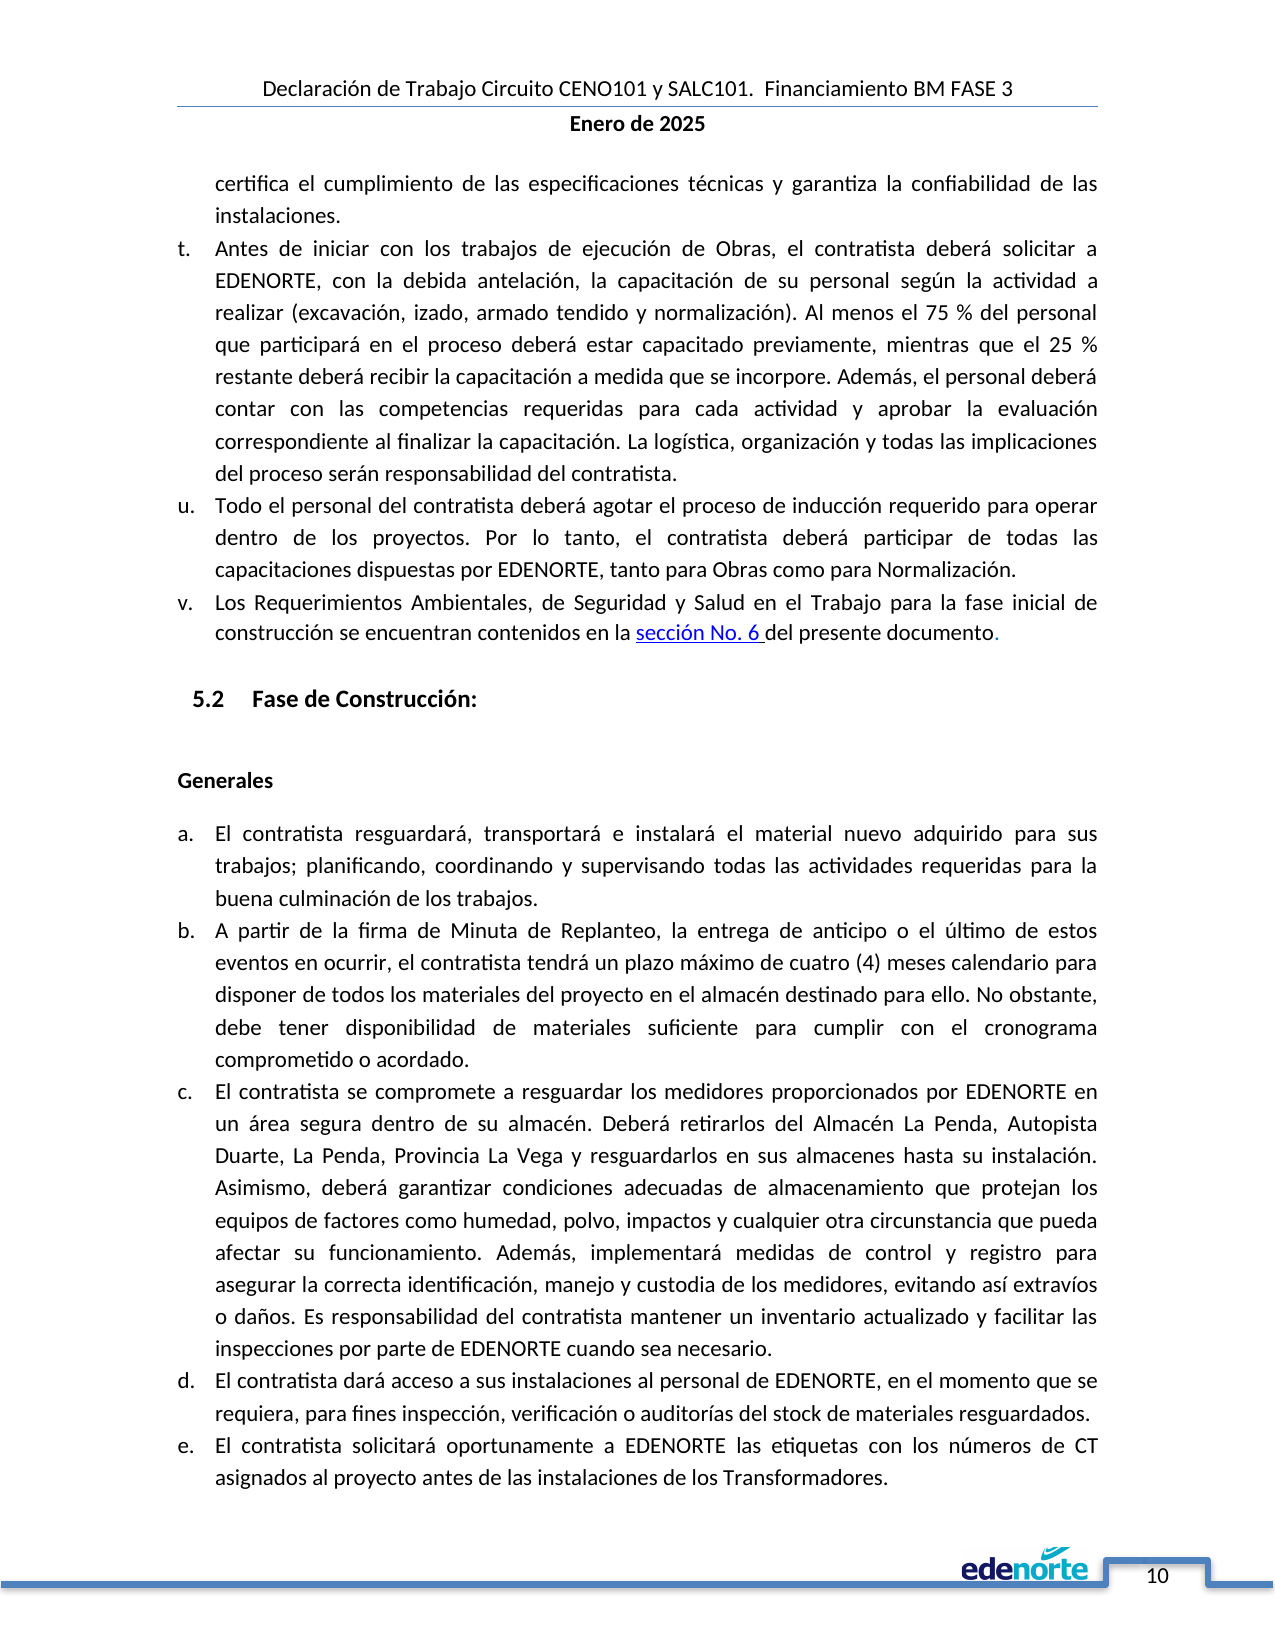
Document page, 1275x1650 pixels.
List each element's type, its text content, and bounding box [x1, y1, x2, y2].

list Todo el personal del contratista deberá agotar el proceso de inducción requerido para operar dentro de los proyectos. Por lo tanto, el contratista deberá participar de todas las capacitaciones dispuestas por EDENORTE, tanto para Obras como para Normalización. [177, 491, 1098, 583]
list Antes de iniciar con los trabajos de ejecución de Obras, el contratista deberá solicitar a EDENORTE, con la debida antelación, la capacitación de su personal según la actividad a realizar (excavación, izado, armado tendido y normalización). Al menos el 75 % del personal que participará en el proceso deberá estar capacitado previamente, mientras que el 25 % restante deberá recibir la capacitación a medida que se incorpore. Además, el personal deberá contar con las competencias requeridas para cada actividad y aprobar la evaluación correspondiente al finalizar la capacitación. La logística, organización y todas las implicaciones del proceso serán responsabilidad del contratista. [177, 234, 1098, 487]
list El contratista solicitará oportunamente a EDENORTE las etiquetas con los números de CT asignados al proyecto antes de las instalaciones de los Transformadores. [177, 1431, 1098, 1491]
list El contratista se compromete a resguardar los medidores proporcionados por EDENORTE en un área segura dentro de su almacén. Deberá retirarlos del Almacén La Penda, Autopista Duarte, La Penda, Provincia La Vega y resguardarlos en sus almacenes hasta su instalación. Asimismo, deberá garantizar condiciones adecuadas de almacenamiento que protejan los equipos de factores como humedad, polvo, impactos y cualquier otra circunstancia que pueda afectar su funcionamiento. Además, implementará medidas de control y registro para asegurar la correcta identificación, manejo y custodia de los medidores, evitando así extravíos o daños. Es responsabilidad del contratista mantener un inventario actualizado y facilitar las inspecciones por parte de EDENORTE cuando sea necesario. [177, 1077, 1098, 1362]
list Los Requerimientos Ambientales, de Seguridad y Salud en el Trabajo para la fase inicial de construcción se encuentran contenidos en la sección No. 6 del presente documento. [177, 588, 1098, 646]
subtitle Fase de Construcción: [192, 683, 1098, 713]
picture [961, 1547, 1088, 1580]
list A partir de la firma de Minuta de Replanteo, la entrega de anticipo o el último de estos eventos en ocurrir, el contratista tendrá un plazo máximo de cuatro (4) meses calendario para disponer de todos los materiales del proyecto en el almacén destinado para ello. No obstante, debe tener disponibilidad de materiales suficiente para cumplir con el cronograma comprometido o acordado. [177, 916, 1098, 1073]
list El contratista dará acceso a sus instalaciones al personal de EDENORTE, en el momento que se requiera, para fines inspección, verificación o auditorías del stock de materiales resguardados. [177, 1367, 1098, 1427]
list El contratista resguardará, transportará e instalará el material nuevo adquirido para sus trabajos; planificando, coordinando y supervisando todas las actividades requeridas para la buena culminación de los trabajos. [177, 819, 1098, 912]
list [177, 169, 1098, 229]
text Generales [177, 766, 1098, 794]
